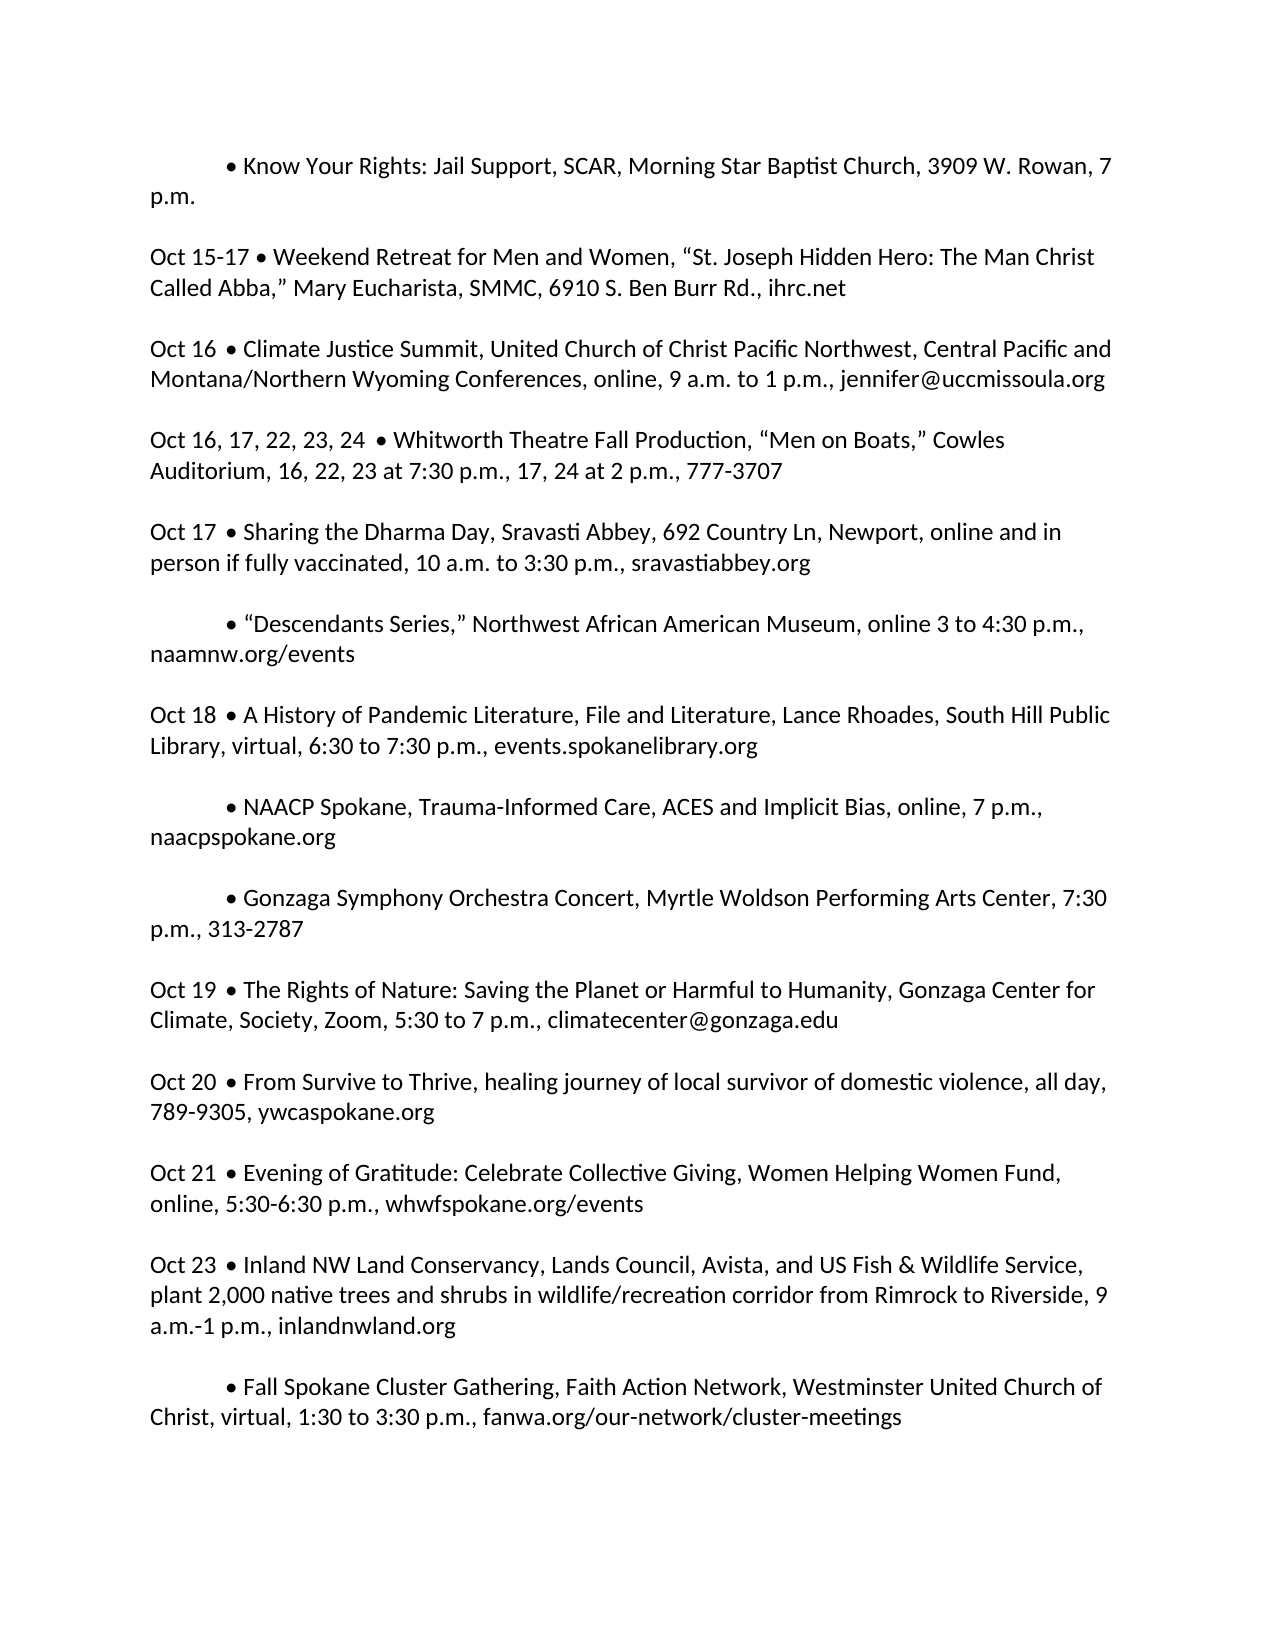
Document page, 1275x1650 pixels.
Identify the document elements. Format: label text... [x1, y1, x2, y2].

text • Gonzaga Symphony Orchestra Concert, Myrtle Woldson Performing Arts Center, 7:30 p.m., 313-2787 [150, 882, 1125, 943]
text • Fall Spokane Cluster Gathering, Faith Action Network, Westminster United Church of Christ, virtual, 1:30 to 3:30 p.m., fanwa.org/our-network/cluster-meetings [150, 1371, 1125, 1432]
text Oct 18 • A History of Pandemic Literature, File and Literature, Lance Rhoades, South Hill Public Library, virtual, 6:30 to 7:30 p.m., events.spokanelibrary.org [150, 699, 1125, 760]
text Oct 17 • Sharing the Dharma Day, Sravasti Abbey, 692 Country Ln, Newport, online and in person if fully vaccinated, 10 a.m. to 3:30 p.m., sravastiabbey.org [150, 516, 1125, 577]
text Oct 16 • Climate Justice Summit, United Church of Christ Pacific Northwest, Central Pacific and Montana/Northern Wyoming Conferences, online, 9 a.m. to 1 p.m., jennifer@uccmissoula.org [150, 333, 1125, 394]
text • “Descendants Series,” Northwest African American Museum, online 3 to 4:30 p.m., naamnw.org/events [150, 608, 1125, 669]
text Oct 16, 17, 22, 23, 24 • Whitworth Theatre Fall Production, “Men on Boats,” Cowles Auditorium, 16, 22, 23 at 7:30 p.m., 17, 24 at 2 p.m., 777-3707 [150, 425, 1125, 486]
text Oct 23 • Inland NW Land Conservancy, Lands Council, Avista, and US Fish & Wildlife Service, plant 2,000 native trees and shrubs in wildlife/recreation corridor from Rimrock to Riverside, 9 a.m.-1 p.m., inlandnwland.org [150, 1249, 1125, 1340]
text • NAACP Spokane, Trauma-Informed Care, ACES and Implicit Bias, online, 7 p.m., naacpspokane.org [150, 791, 1125, 852]
text Oct 20 • From Survive to Thrive, healing journey of local survivor of domestic violence, all day, 789-9305, ywcaspokane.org [150, 1066, 1125, 1127]
text • Know Your Rights: Jail Support, SCAR, Morning Star Baptist Church, 3909 W. Rowan, 7 p.m. [150, 150, 1125, 211]
text Oct 15-17 • Weekend Retreat for Men and Women, “St. Joseph Hidden Hero: The Man Christ Called Abba,” Mary Eucharista, SMMC, 6910 S. Ben Burr Rd., ihrc.net [150, 242, 1125, 303]
text Oct 19 • The Rights of Nature: Saving the Planet or Harmful to Humanity, Gonzaga Center for Climate, Society, Zoom, 5:30 to 7 p.m., climatecenter@gonzaga.edu [150, 974, 1125, 1035]
text Oct 21 • Evening of Gratitude: Celebrate Collective Giving, Women Helping Women Fund, online, 5:30-6:30 p.m., whwfspokane.org/events [150, 1157, 1125, 1218]
